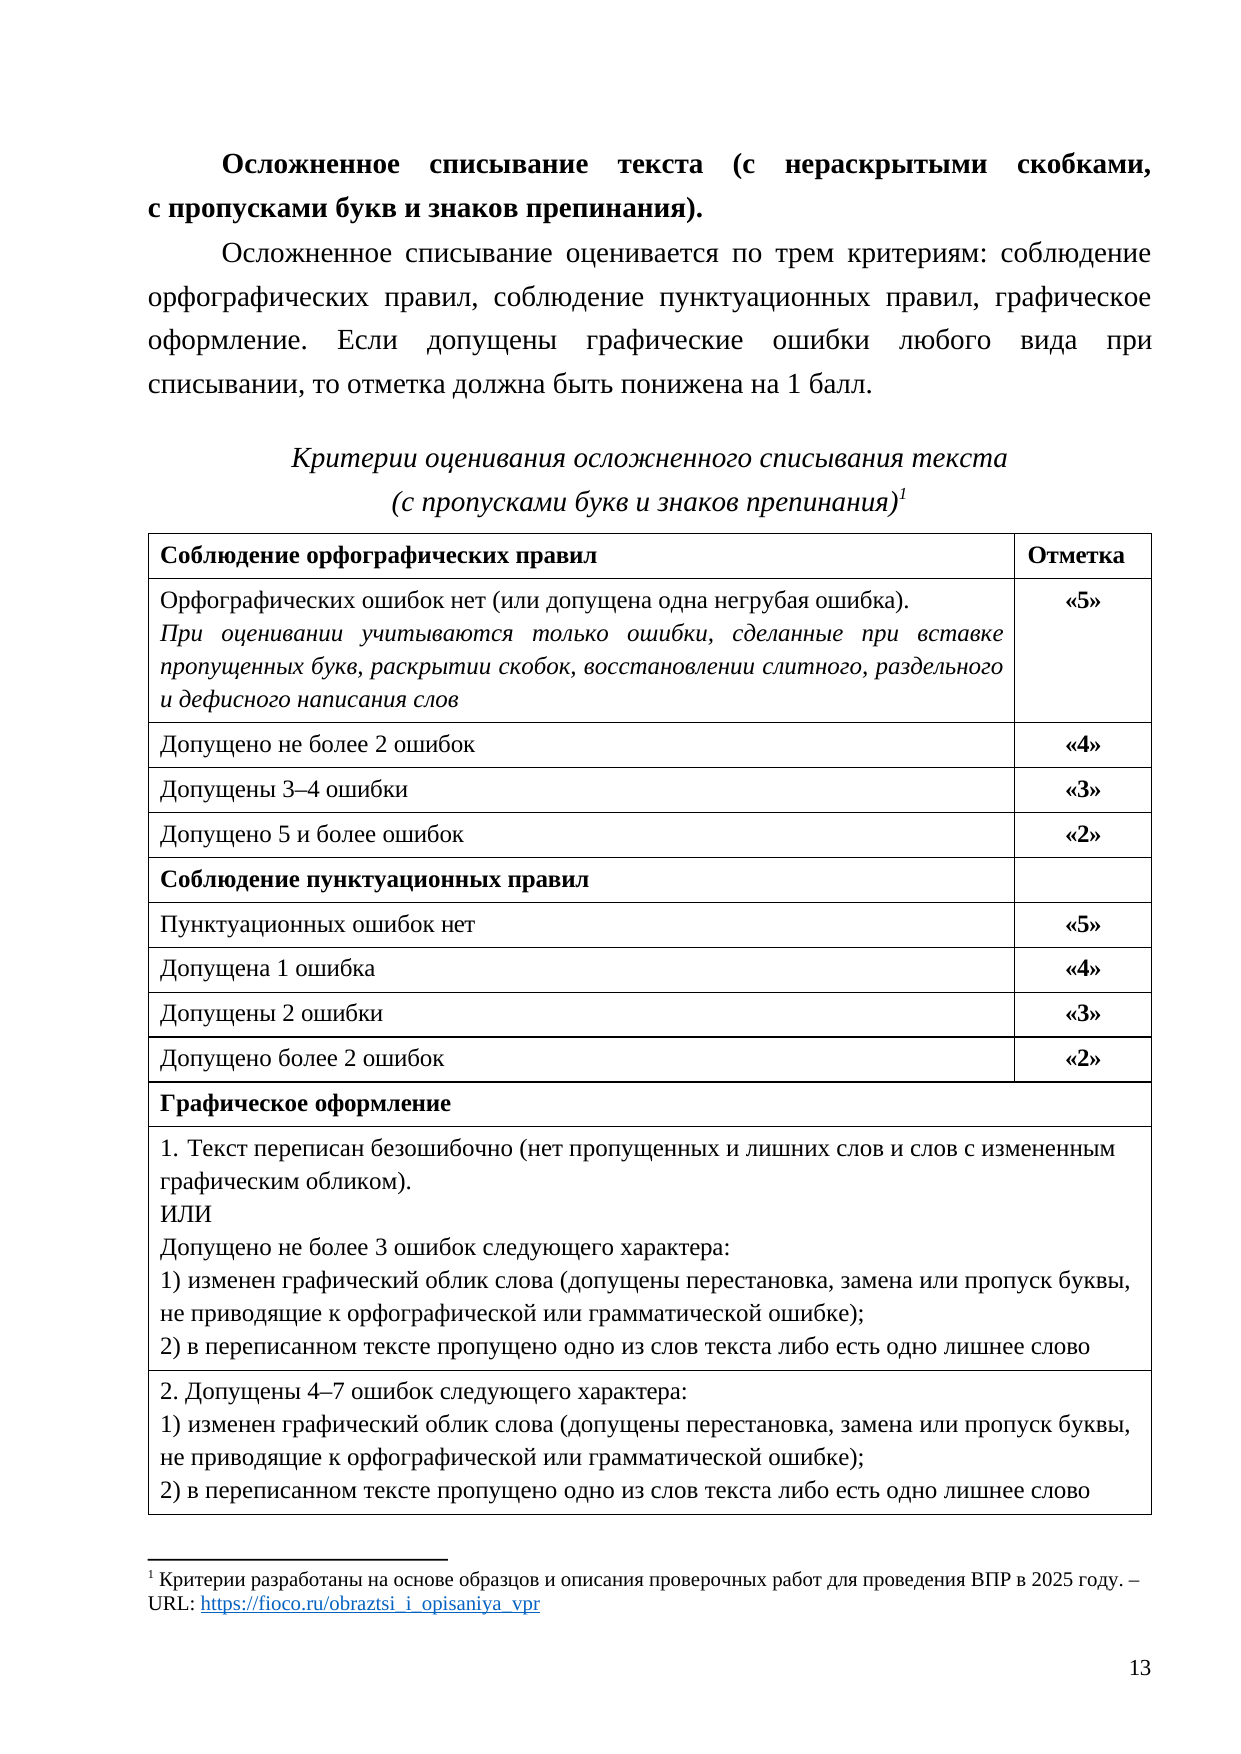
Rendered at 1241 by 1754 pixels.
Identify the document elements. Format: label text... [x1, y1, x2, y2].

table_cell Допущено 5 и более ошибок [149, 813, 1014, 857]
table_cell «2» [1015, 813, 1151, 857]
table_cell Текст переписан безошибочно (нет пропущенных и лишних слов и слов с измененным графическим обликом). ИЛИ Допущено не более 3 ошибок следующего характера: изменен графический облик слова (допущены перестановка, замена или пропуск буквы, не приводящие к орфографической или грамматической ошибке); в переписанном тексте пропущено одно из слов текста либо есть одно лишнее слово [149, 1127, 1151, 1369]
text Критерии оценивания осложненного списывания текста (с пропусками букв и знаков препинания)1 [291, 440, 1024, 517]
table_cell «5» [1015, 903, 1151, 947]
text 1 Критерии разработаны на основе образцов и описания проверочных работ для проведения ВПР в 2025 году. – URL: https://fioco.ru/obraztsi_i_opisaniya_vpr [148, 1567, 1166, 1615]
table_cell Графическое оформление [149, 1083, 1151, 1126]
table_cell Допущена 1 ошибка [149, 948, 1014, 992]
table_cell Допущены 2 ошибки [149, 993, 1014, 1036]
table_cell Соблюдение пунктуационных правил [149, 858, 1014, 902]
table_cell «3» [1015, 768, 1151, 812]
subtitle Осложненное списывание текста (с нераскрытыми скобками, с пропусками букв и знаков препинания). [148, 146, 1151, 224]
table_header Соблюдение орфографических правил [149, 534, 1014, 578]
table_cell Допущено не более 2 ошибок [149, 723, 1014, 767]
table_cell Допущены 3–4 ошибки [149, 768, 1014, 812]
table_cell «5» [1015, 579, 1151, 722]
table_header Отметка [1015, 534, 1151, 578]
text Осложненное списывание оценивается по трем критериям: соблюдение орфографических правил, соблюдение пунктуационных правил, графическое оформление. Если допущены графические ошибки любого вида при списывании, то отметка должна быть понижена на 1 балл. [148, 235, 1152, 399]
table_cell Допущено более 2 ошибок [149, 1038, 1014, 1081]
table_cell «3» [1015, 993, 1151, 1036]
table_cell «2» [1015, 1038, 1151, 1081]
table_cell «4» [1015, 723, 1151, 767]
table_cell «4» [1015, 948, 1151, 992]
table_cell [1015, 858, 1151, 902]
table_cell Пунктуационных ошибок нет [149, 903, 1014, 947]
table_cell Орфографических ошибок нет (или допущена одна негрубая ошибка). При оценивании учитываются только ошибки, сделанные при вставке пропущенных букв, раскрытии скобок, восстановлении слитного, раздельного и дефисного написания слов [149, 579, 1014, 722]
table_cell Допущены 4–7 ошибок следующего характера: изменен графический облик слова (допущены перестановка, замена или пропуск буквы, не приводящие к орфографической или грамматической ошибке); в переписанном тексте пропущено одно из слов текста либо есть одно лишнее слово [149, 1371, 1151, 1514]
